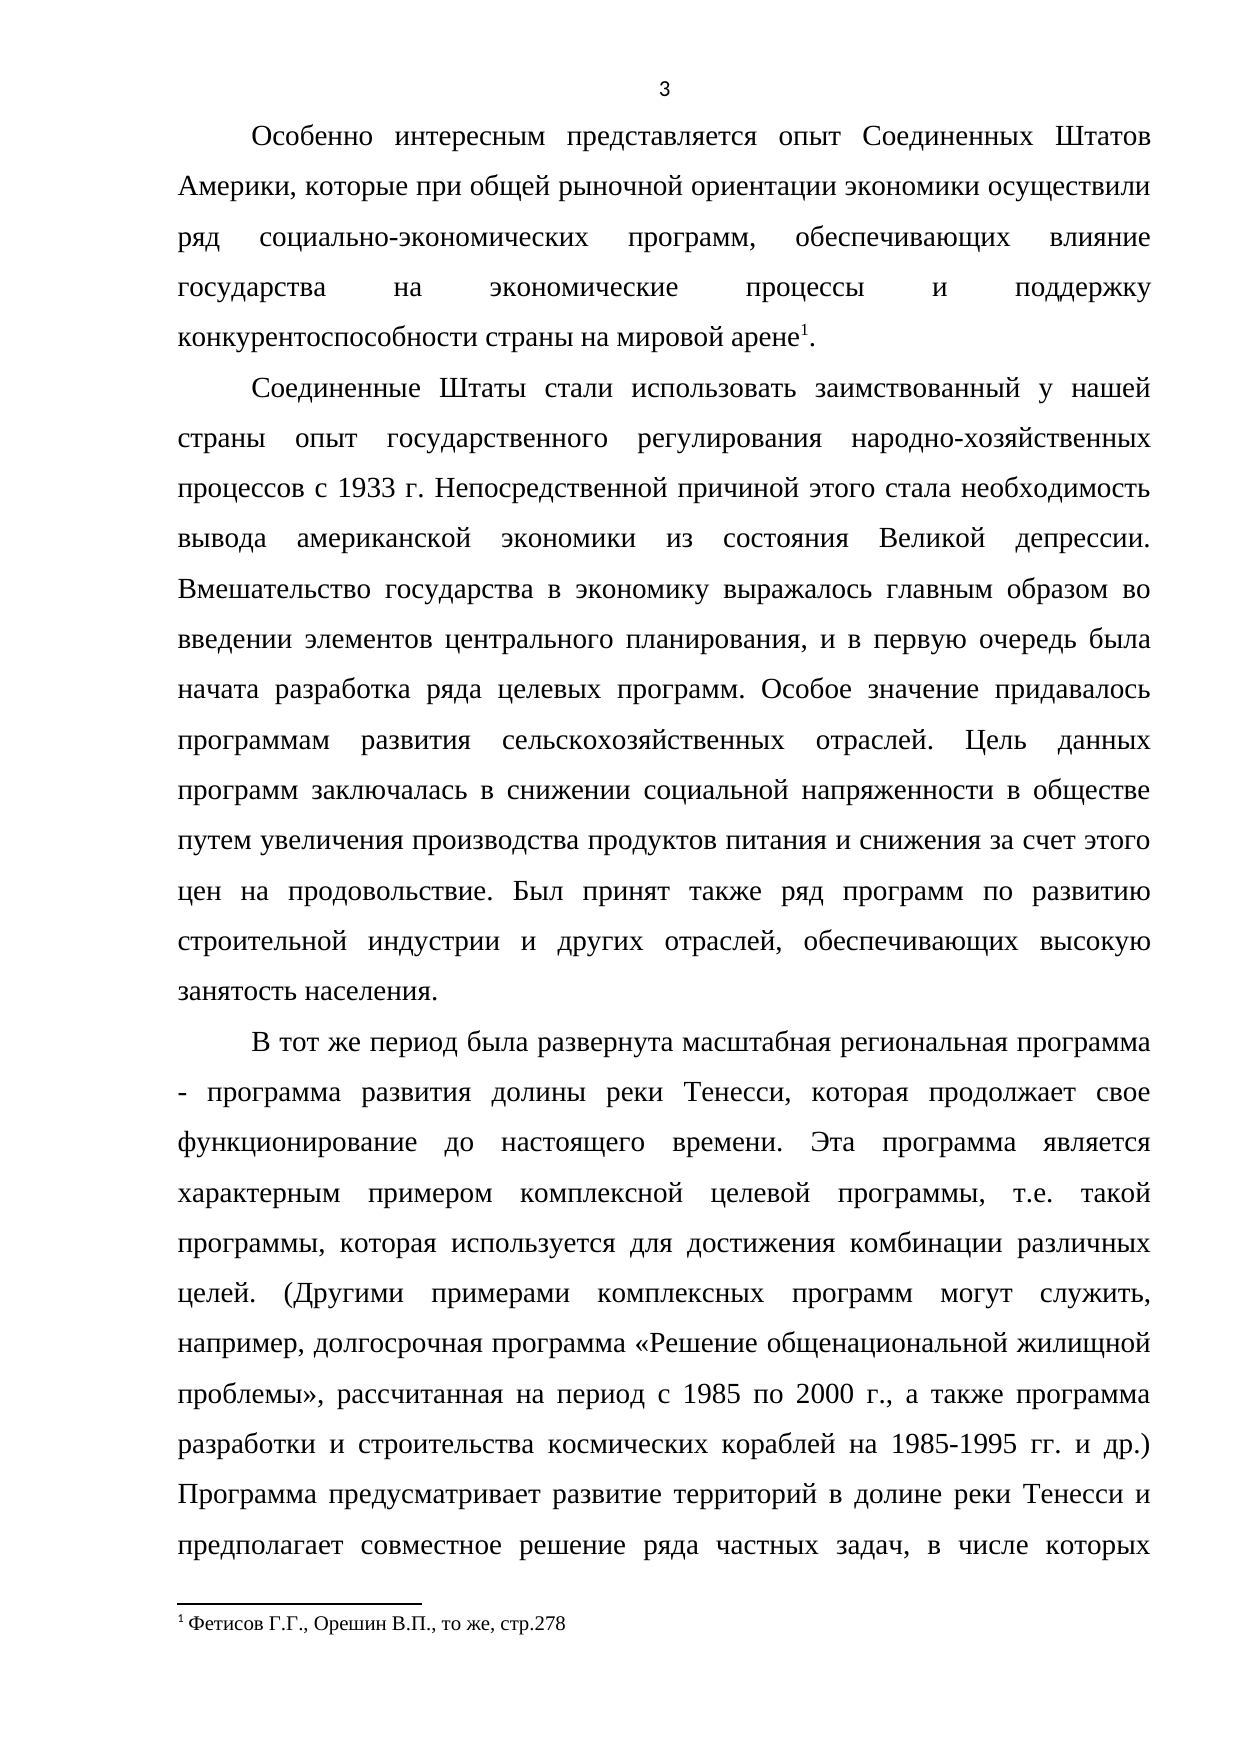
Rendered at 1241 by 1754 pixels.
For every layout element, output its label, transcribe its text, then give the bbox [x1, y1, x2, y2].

text Соединенные Штаты стали использовать заимствованный у нашей страны опыт государственного регулирования народно-хозяйственных процессов с 1933 г. Непосредственной причиной этого стала необходимость вывода американской экономики из состояния Великой депрессии. Вмешательство государства в экономику выражалось главным образом во введении элементов центрального планирования, и в первую очередь была начата разработка ряда целевых программ. Особое значение придавалось программам развития сельскохозяйственных отраслей. Цель данных программ заключалась в снижении социальной напряженности в обществе путем увеличения производства продуктов питания и снижения за счет этого цен на продовольствие. Был принят также ряд программ по развитию строительной индустрии и других отраслей, обеспечивающих высокую занятость населения. [177, 370, 1152, 1007]
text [177, 1024, 1152, 1560]
text Особенно интересным представляется опыт Соединенных Штатов Америки, которые при общей рыночной ориентации экономики осуществили ряд социально-экономических программ, обеспечивающих влияние государства на экономические процессы и поддержку конкурентоспособности страны на мировой арене. [177, 118, 1152, 353]
